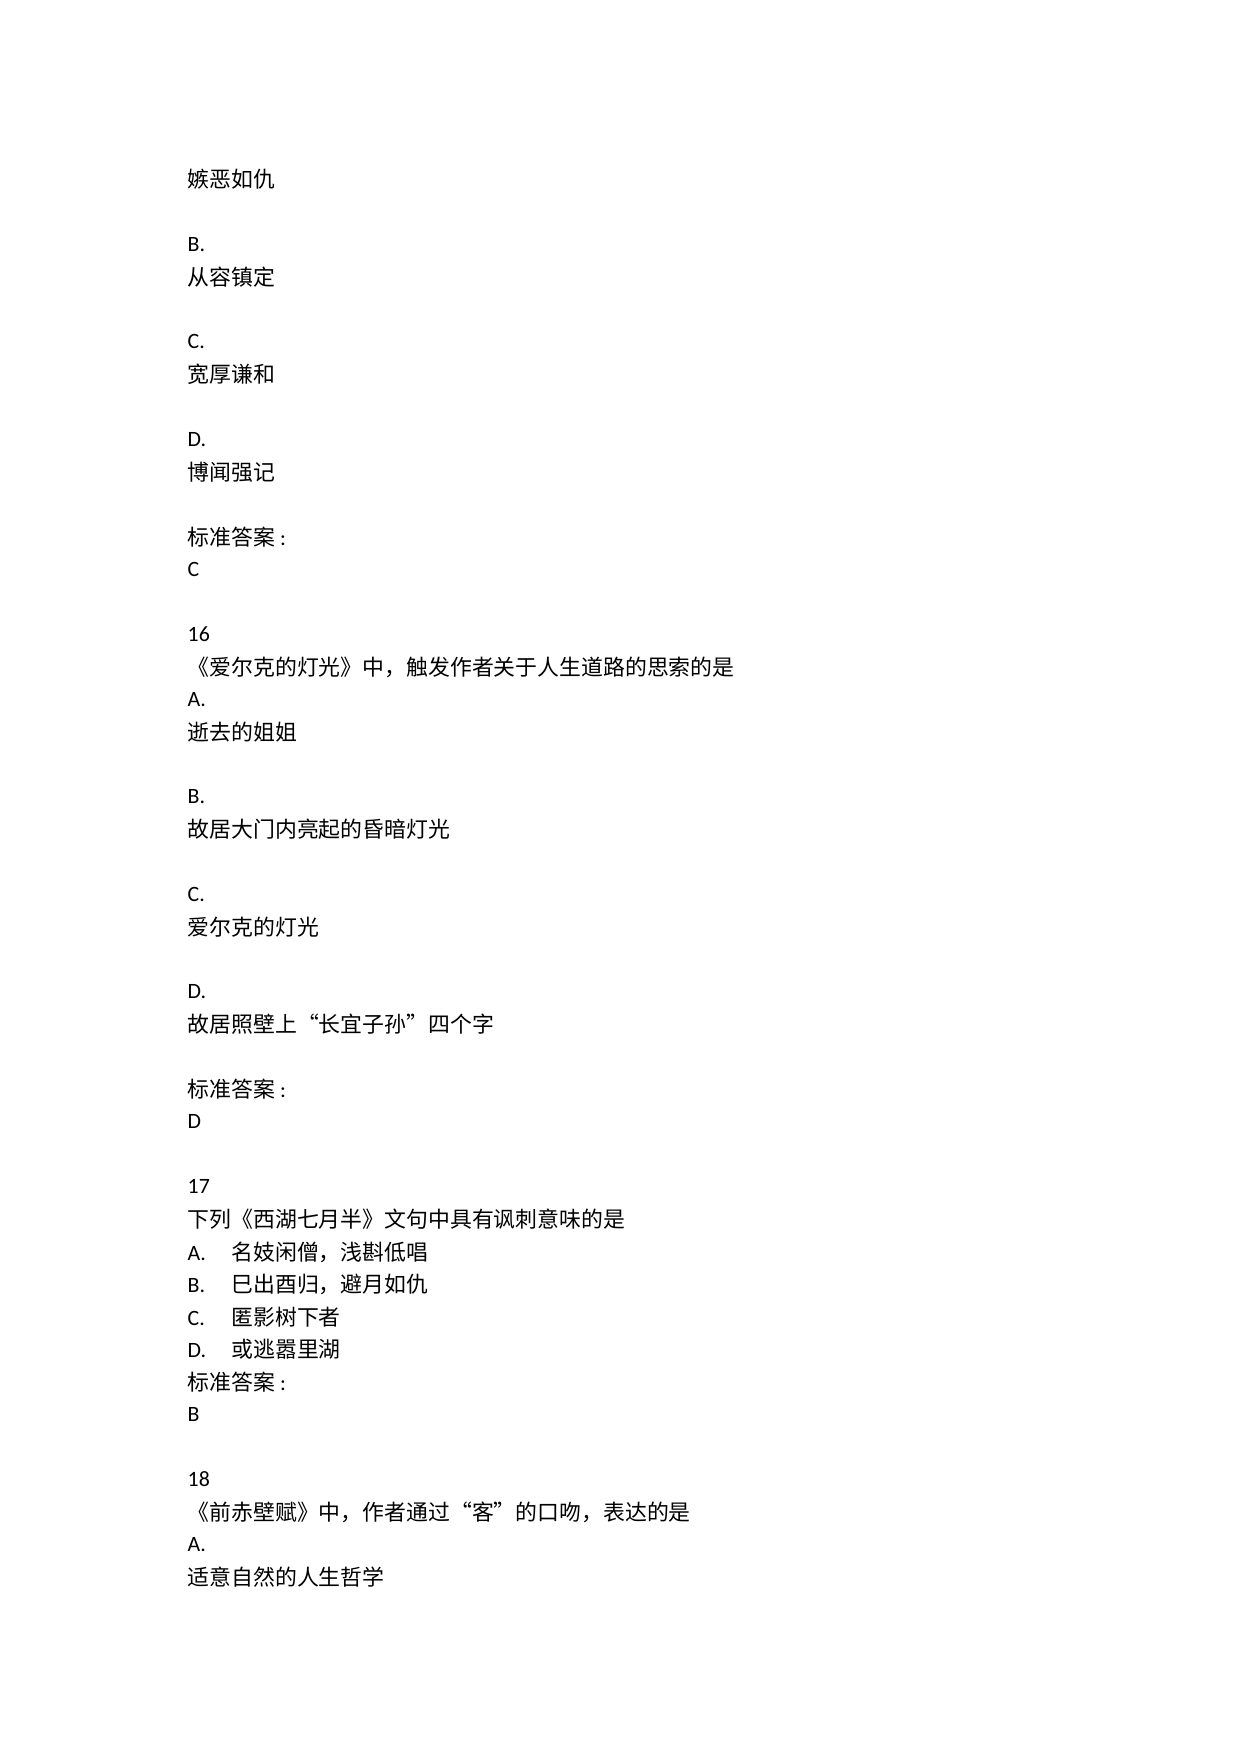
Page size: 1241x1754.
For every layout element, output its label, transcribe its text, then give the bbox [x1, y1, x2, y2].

text D. [187, 974, 1053, 1007]
text 16 [187, 617, 1053, 649]
text 故居大门内亮起的昏暗灯光 [187, 812, 1053, 844]
text B. 巳出酉归，避月如仇 [187, 1267, 1053, 1299]
text C. [187, 324, 1053, 357]
text 博闻强记 [187, 454, 1053, 487]
text 故居照壁上“长宜子孙”四个字 [187, 1007, 1053, 1039]
text B. [187, 227, 1053, 259]
text 爱尔克的灯光 [187, 909, 1053, 942]
text 标准答案 : [187, 1072, 1053, 1104]
text B. [187, 779, 1053, 812]
text 标准答案 : [187, 519, 1053, 552]
text 适意自然的人生哲学 [187, 1559, 1053, 1592]
text 18 [187, 1462, 1053, 1494]
text A. [187, 682, 1053, 714]
text 从容镇定 [187, 259, 1053, 292]
text C [187, 552, 1053, 584]
text D. 或逃嚣里湖 [187, 1332, 1053, 1364]
text 《前赤壁赋》中，作者通过“客”的口吻，表达的是 [187, 1494, 1053, 1527]
text 17 [187, 1169, 1053, 1202]
text 宽厚谦和 [187, 357, 1053, 389]
text C. [187, 877, 1053, 909]
text 标准答案 : [187, 1364, 1053, 1397]
text 下列《西湖七月半》文句中具有讽刺意味的是 [187, 1202, 1053, 1234]
text C. 匿影树下者 [187, 1299, 1053, 1332]
text A. 名妓闲僧，浅斟低唱 [187, 1234, 1053, 1267]
text 逝去的姐姐 [187, 714, 1053, 747]
text D [187, 1104, 1053, 1137]
text A. [187, 1527, 1053, 1559]
text 嫉恶如仇 [187, 162, 1053, 194]
text D. [187, 422, 1053, 454]
text 《爱尔克的灯光》中，触发作者关于人生道路的思索的是 [187, 649, 1053, 682]
text B [187, 1397, 1053, 1429]
